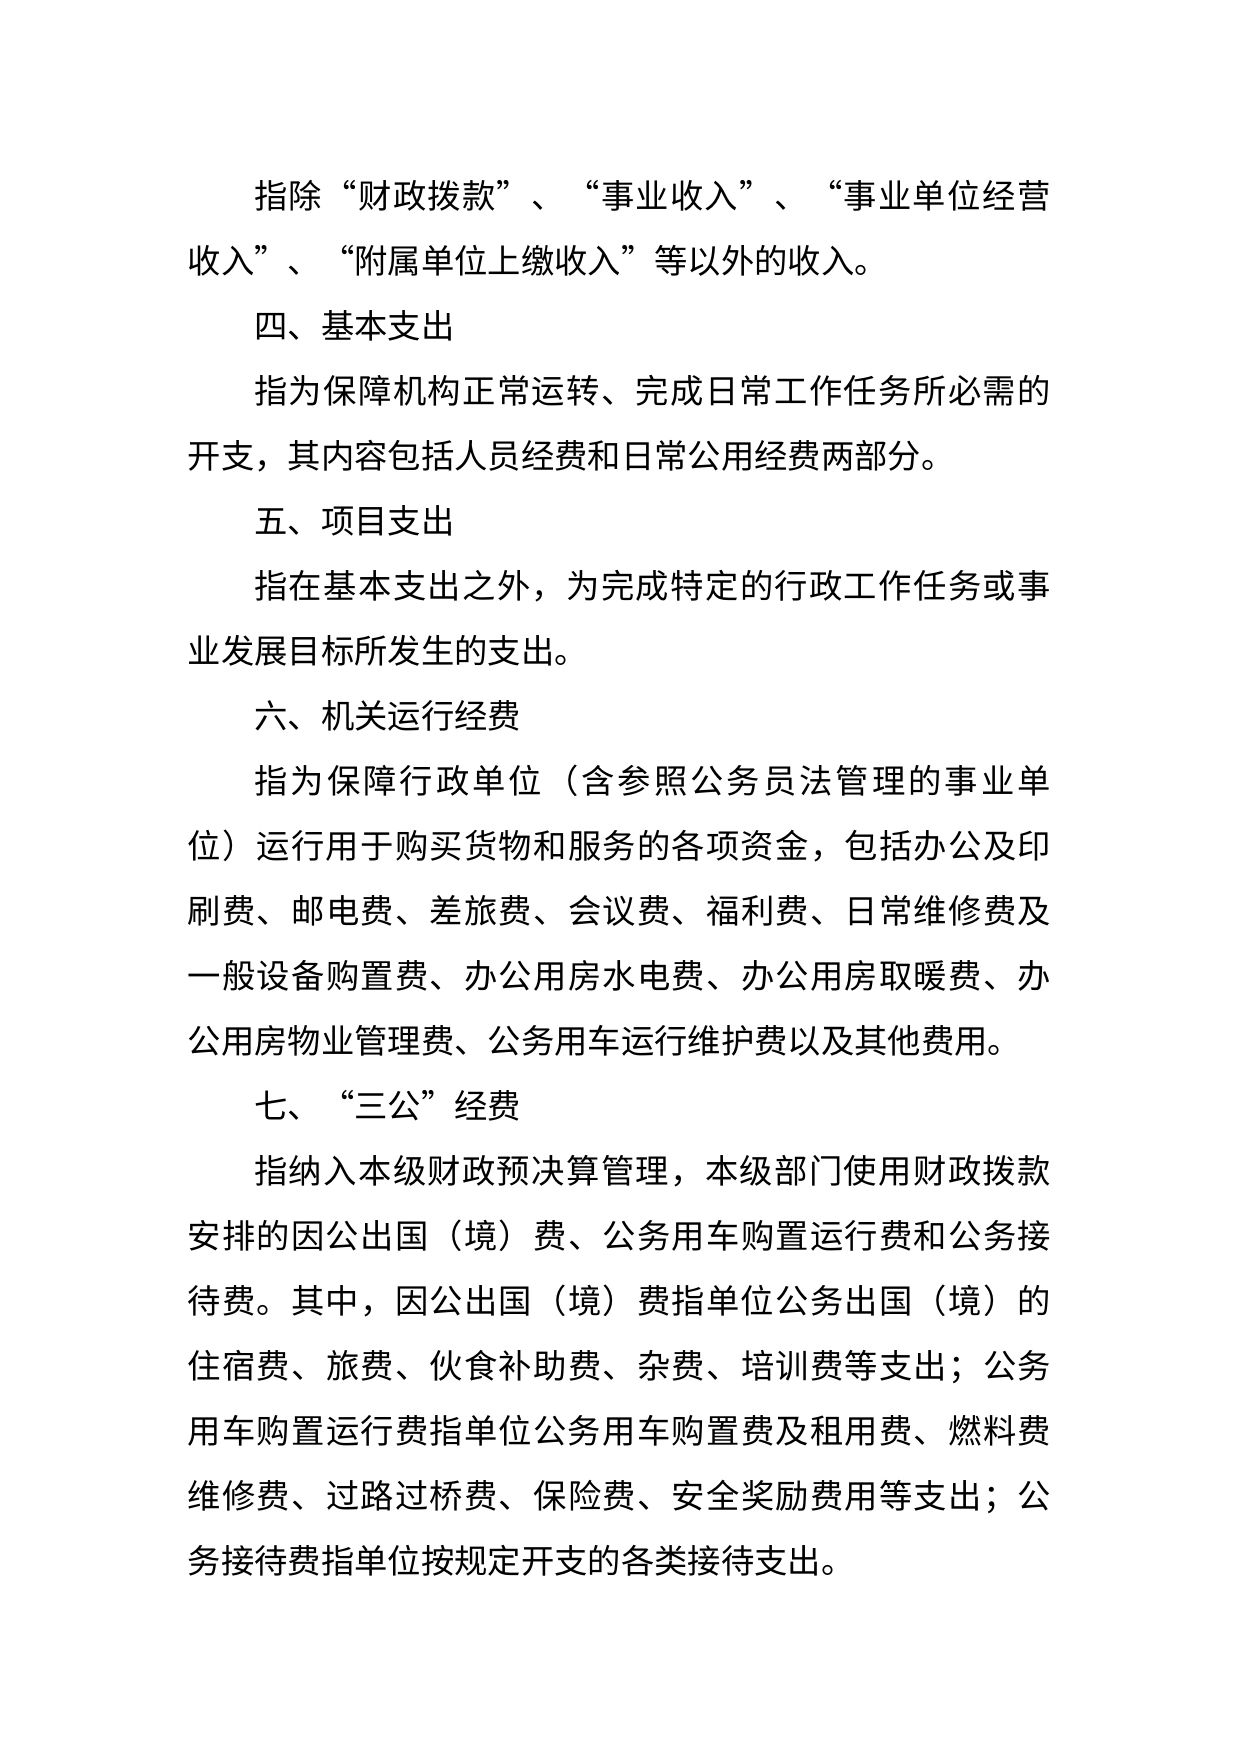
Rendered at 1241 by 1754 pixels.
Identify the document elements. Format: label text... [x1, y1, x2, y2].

text 六、机关运行经费 [187, 682, 1053, 747]
text 七、“三公”经费 [187, 1072, 1053, 1137]
text 指在基本支出之外，为完成特定的行政工作任务或事业发展目标所发生的支出。 [187, 552, 1053, 682]
text 指为保障机构正常运转、完成日常工作任务所必需的开支，其内容包括人员经费和日常公用经费两部分。 [187, 357, 1053, 487]
text 四、基本支出 [187, 292, 1053, 357]
text 五、项目支出 [187, 487, 1053, 552]
text 指为保障行政单位（含参照公务员法管理的事业单位）运行用于购买货物和服务的各项资金，包括办公及印刷费、邮电费、差旅费、会议费、福利费、日常维修费及一般设备购置费、办公用房水电费、办公用房取暖费、办公用房物业管理费、公务用车运行维护费以及其他费用。 [187, 747, 1053, 1072]
text 指纳入本级财政预决算管理，本级部门使用财政拨款安排的因公出国（境）费、公务用车购置运行费和公务接待费。其中，因公出国（境）费指单位公务出国（境）的住宿费、旅费、伙食补助费、杂费、培训费等支出；公务用车购置运行费指单位公务用车购置费及租用费、燃料费、维修费、过路过桥费、保险费、安全奖励费用等支出；公务接待费指单位按规定开支的各类接待支出。 [187, 1137, 1053, 1592]
text 指除“财政拨款”、“事业收入”、“事业单位经营收入”、“附属单位上缴收入”等以外的收入。 [187, 162, 1053, 292]
